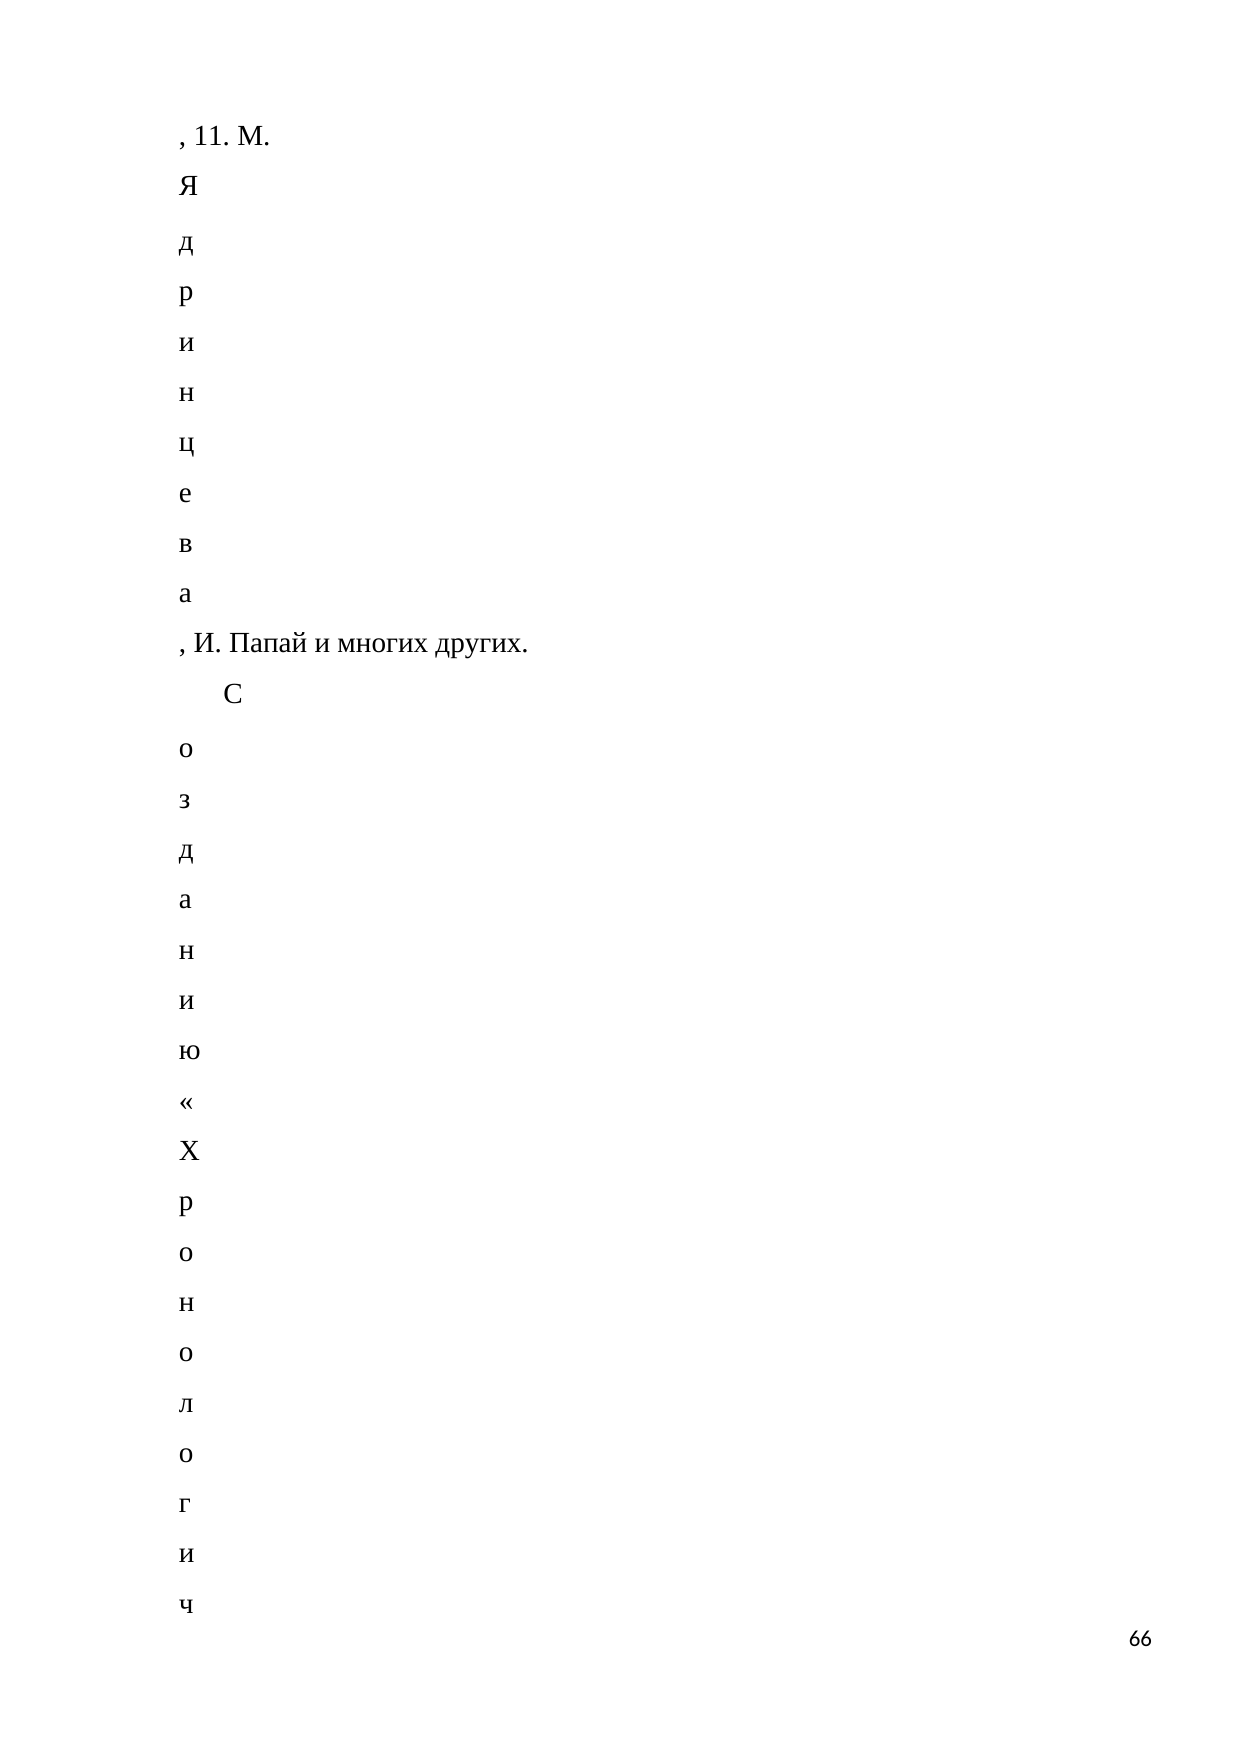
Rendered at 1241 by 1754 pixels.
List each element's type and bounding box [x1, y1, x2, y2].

text [179, 118, 1152, 659]
text [179, 676, 1152, 1619]
